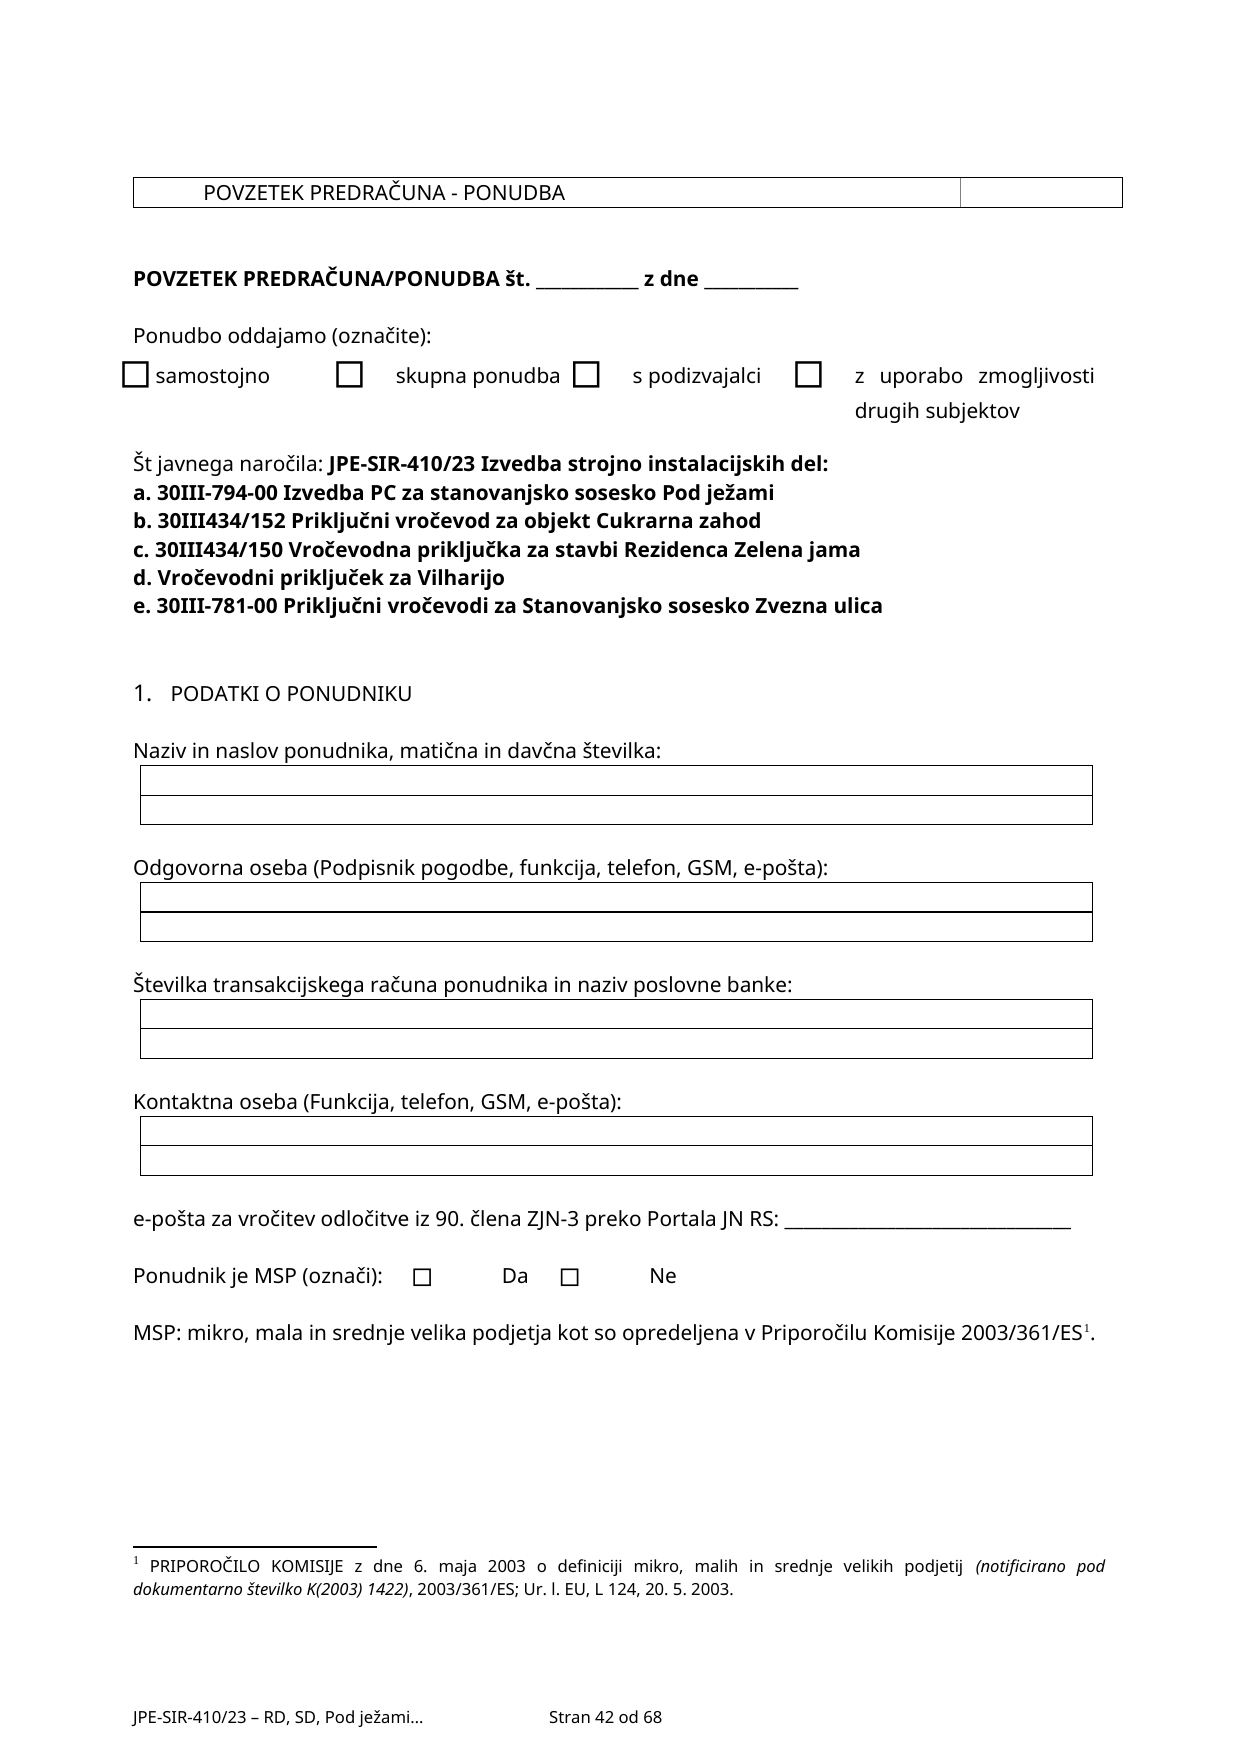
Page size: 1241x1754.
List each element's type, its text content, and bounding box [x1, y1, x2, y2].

text a. 30III-794-00 Izvedba PC za stanovanjsko sosesko Pod ježami [133, 478, 1107, 506]
text MSP: mikro, mala in srednje velika podjetja kot so opredeljena v Priporočilu Komisije 2003/361/ES. [133, 1318, 1107, 1346]
table_header [1064, 178, 1122, 207]
table_header POVZETEK PREDRAČUNA - PONUDBA [196, 178, 960, 207]
table_header [141, 1000, 1092, 1028]
text Kontaktna oseba (Funkcija, telefon, GSM, e-pošta): [133, 1087, 1107, 1116]
table_cell [141, 913, 1092, 941]
table_header skupna ponudba [337, 350, 573, 449]
table_cell [141, 796, 1092, 824]
table_header z uporabo zmogljivosti drugih subjektov [795, 350, 1106, 449]
text d. Vročevodni priključek za Vilharijo [133, 563, 1107, 592]
table_header [961, 178, 1064, 207]
text Št javnega naročila: JPE-SIR-410/23 Izvedba strojno instalacijskih del: [133, 449, 1107, 478]
table_header [134, 178, 196, 207]
table_header [141, 766, 1092, 794]
text e-pošta za vročitev odločitve iz 90. člena ZJN-3 preko Portala JN RS: _______________________________ [133, 1204, 1107, 1233]
text b. 30III434/152 Priključni vročevod za objekt Cukrarna zahod [133, 506, 1107, 535]
text Naziv in naslov ponudnika, matična in davčna številka: [133, 737, 1107, 765]
text c. 30III434/150 Vročevodna priključka za stavbi Rezidenca Zelena jama [133, 535, 1107, 563]
table_header s podizvajalci [574, 350, 795, 449]
table_header [141, 883, 1092, 911]
text POVZETEK PREDRAČUNA/PONUDBA št. ____________ z dne ___________ [133, 264, 1107, 293]
table_header samostojno [144, 350, 337, 449]
table_cell [141, 1146, 1092, 1175]
text Ponudbo oddajamo (označite): [133, 321, 1107, 350]
text Odgovorna oseba (Podpisnik pogodbe, funkcija, telefon, GSM, e-pošta): [133, 853, 1107, 882]
text e. 30III-781-00 Priključni vročevodi za Stanovanjsko sosesko Zvezna ulica [133, 592, 1107, 620]
table_cell [141, 1029, 1092, 1058]
list Podatki o ponudniku [133, 677, 1107, 708]
table_header [141, 1117, 1092, 1145]
text Ponudnik je MSP (označi): ⃞ Da ⃞ Ne [133, 1261, 1107, 1289]
text Številka transakcijskega računa ponudnika in naziv poslovne banke: [133, 970, 1107, 999]
